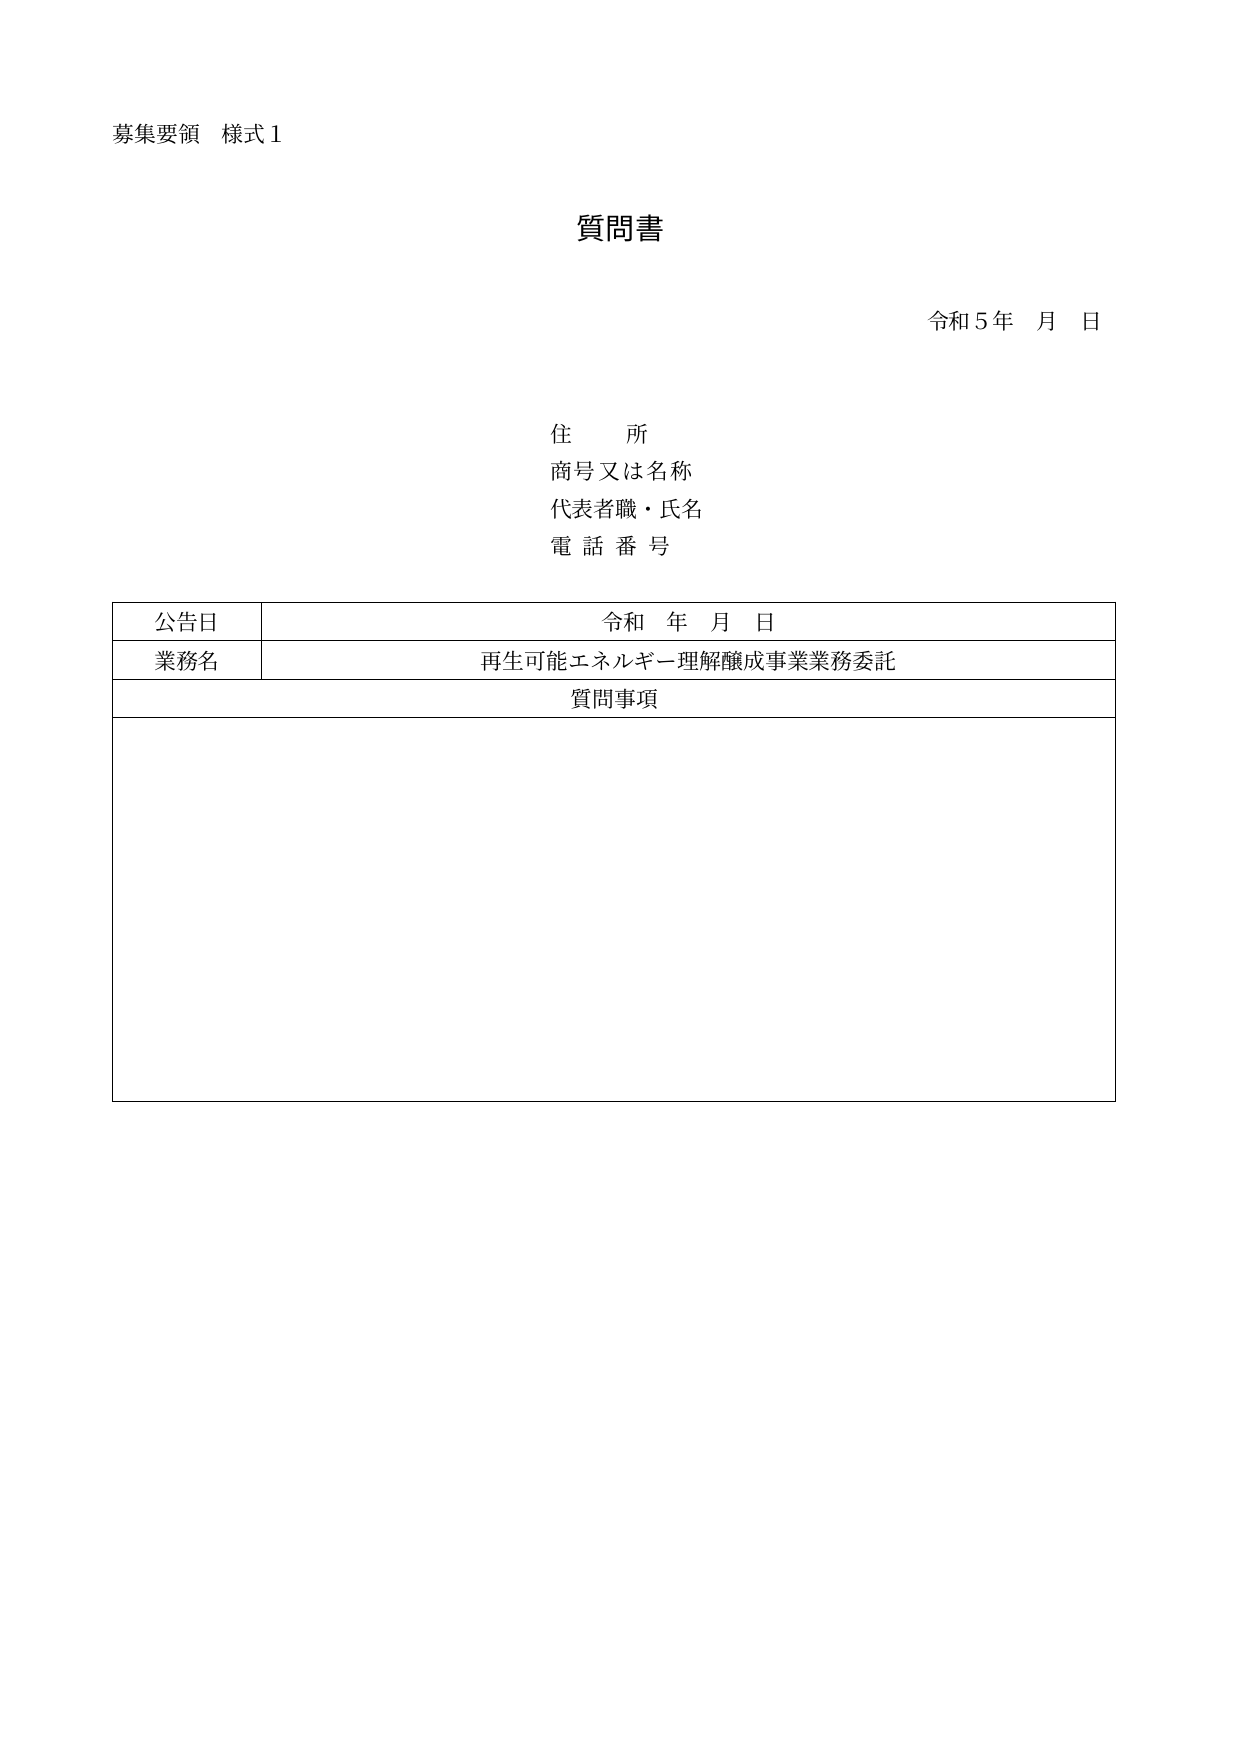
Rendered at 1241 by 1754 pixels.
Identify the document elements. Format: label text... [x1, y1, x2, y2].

text 商号又は名称 [550, 452, 1128, 489]
text 住所 [550, 414, 1128, 452]
table_cell 業務名 [113, 641, 261, 679]
text 電話番号 [550, 527, 1128, 564]
text 令和５年 月 日 [112, 302, 1102, 339]
text 質問書 [112, 189, 1128, 264]
table_header 公告日 [113, 603, 261, 640]
text 代表者職・氏名 [550, 489, 1128, 527]
table_header 令和 年 月 日 [262, 603, 1115, 640]
table_cell 再生可能エネルギー理解醸成事業業務委託 [262, 641, 1115, 679]
table_cell [113, 718, 1115, 1101]
table_cell 質問事項 [113, 680, 1115, 717]
text 募集要領 様式１ [112, 114, 1128, 152]
